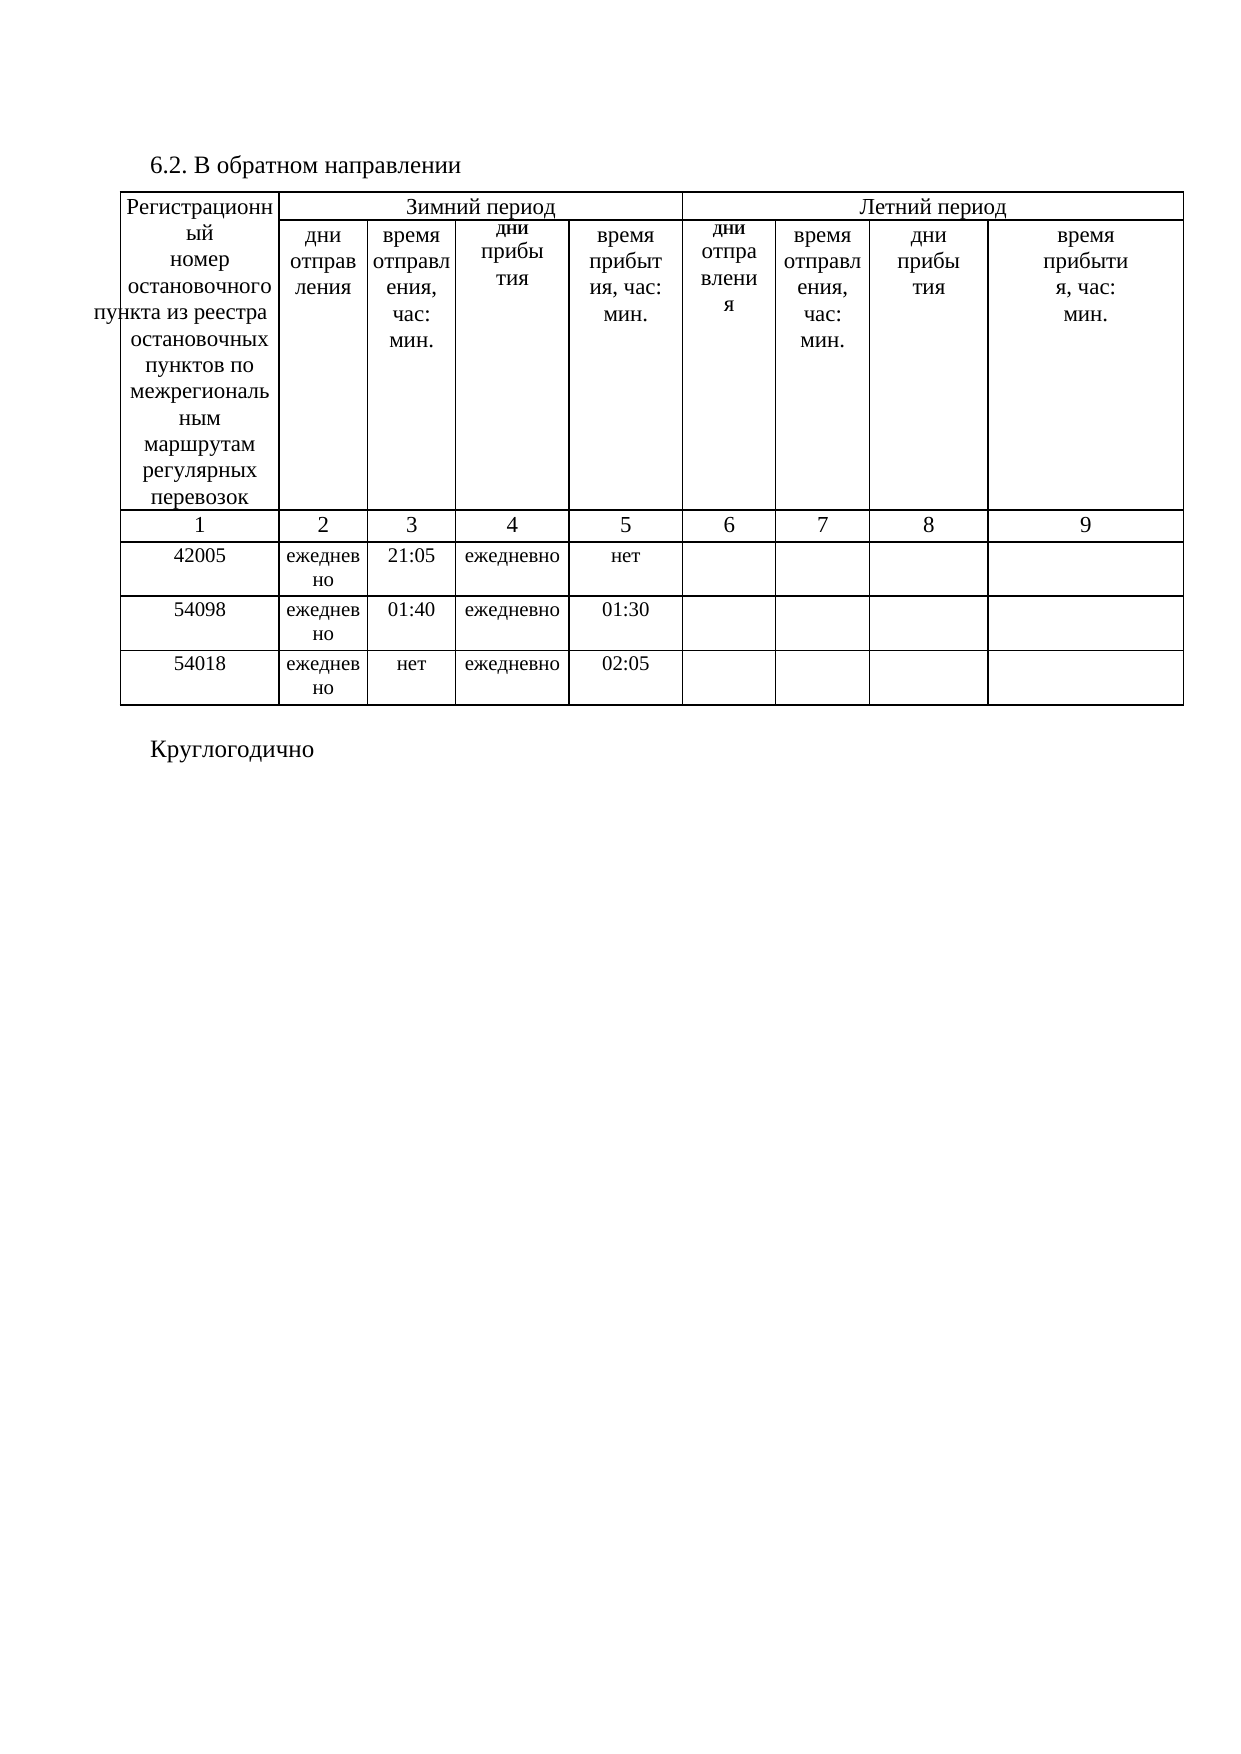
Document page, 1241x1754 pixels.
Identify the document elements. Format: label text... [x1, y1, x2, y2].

table_cell 3 [368, 511, 455, 541]
table_cell ежедневно [456, 597, 568, 650]
table_cell ДНИ прибы тия [456, 221, 568, 509]
table_cell [870, 597, 987, 650]
table_cell [683, 651, 775, 704]
table_cell [683, 543, 775, 595]
table_cell 54018 [121, 651, 278, 704]
table_cell ежедневно [280, 597, 367, 650]
table_cell 4 [456, 511, 568, 541]
table_cell ежедневно [456, 543, 568, 595]
table_cell [776, 597, 869, 650]
table_cell 8 [870, 511, 987, 541]
table_cell 54098 [121, 597, 278, 650]
table_cell время отправл ения, час: мин. [368, 221, 455, 509]
table_cell [776, 543, 869, 595]
table_cell [870, 651, 987, 704]
table_cell ежедневно [456, 651, 568, 704]
table_cell 1 [121, 511, 278, 541]
table_cell время прибыт ия, час: мин. [570, 221, 682, 509]
table_cell 2 [280, 511, 367, 541]
table_cell 5 [570, 511, 682, 541]
table_cell время прибыти я, час: мин. [989, 221, 1183, 509]
table_cell 9 [989, 511, 1183, 541]
table_header Регистрационный номер остановочного пункта из реестра остановочных пунктов по межрегиональным маршрутам регулярных перевозок [121, 193, 278, 509]
table_cell 01:30 [570, 597, 682, 650]
table_cell [989, 597, 1183, 650]
table_cell 6 [683, 511, 775, 541]
text Круглогодично [150, 734, 1090, 763]
table_cell [989, 543, 1183, 595]
table_cell ежедневно [280, 651, 367, 704]
table_header Зимний период [280, 193, 682, 219]
table_cell 02:05 [570, 651, 682, 704]
table_cell [683, 597, 775, 650]
table_cell [989, 651, 1183, 704]
table_cell 01:40 [368, 597, 455, 650]
table_cell время отправл ения, час: мин. [776, 221, 869, 509]
table_cell дни прибы тия [870, 221, 987, 509]
table_cell ежедневно [280, 543, 367, 595]
table_cell ДНИ отпра влени я [683, 221, 775, 509]
table_cell нет [570, 543, 682, 595]
table_cell [870, 543, 987, 595]
table_cell 42005 [121, 543, 278, 595]
table_cell нет [368, 651, 455, 704]
table_header Летний период [683, 193, 1183, 219]
table_cell дни отправ ления [280, 221, 367, 509]
table_cell [776, 651, 869, 704]
table_cell 7 [776, 511, 869, 541]
table_cell 21:05 [368, 543, 455, 595]
text 6.2. В обратном направлении [150, 150, 1090, 179]
